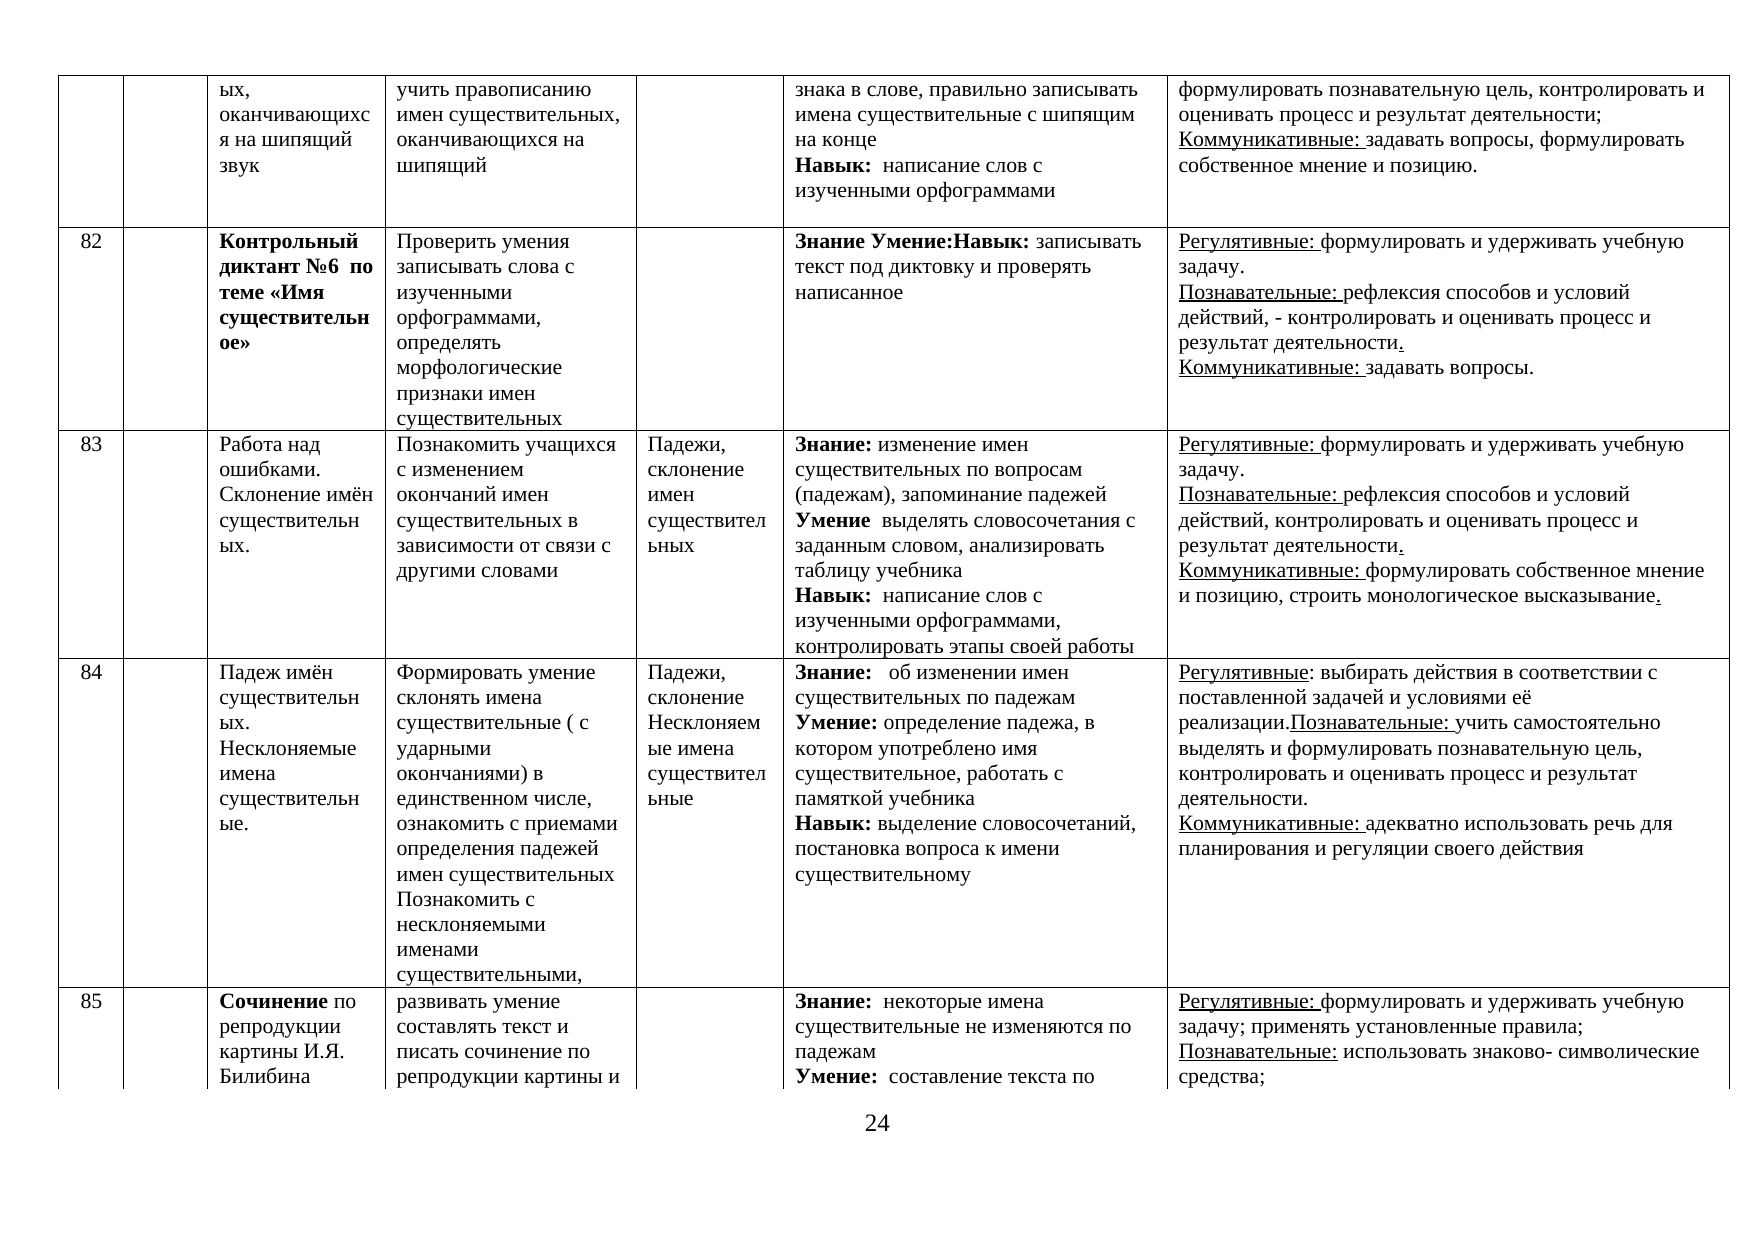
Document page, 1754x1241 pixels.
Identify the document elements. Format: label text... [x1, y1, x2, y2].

table_cell [637, 988, 783, 1088]
table_cell Знание Умение:Навык: записывать текст под диктовку и проверять написанное [784, 228, 1167, 430]
table_cell [124, 431, 207, 658]
table_cell Регулятивные: формулировать и удерживать учебную задачу. Познавательные: рефлексия способов и условий действий, - контролировать и оценивать процесс и результат деятельности. Коммуникативные: задавать вопросы. [1168, 228, 1729, 430]
table_cell Регулятивные: выбирать действия в соответствии с поставленной задачей и условиями её реализации.Познавательные: учить самостоятельно выделять и формулировать познавательную цель, контролировать и оценивать процесс и результат деятельности. Коммуникативные: адекватно использовать речь для планирования и регуляции своего действия [1168, 659, 1729, 987]
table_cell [784, 76, 1167, 227]
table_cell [208, 988, 385, 1088]
table_cell [637, 228, 783, 430]
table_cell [386, 76, 636, 227]
table_cell 83 [59, 431, 123, 658]
table_cell 82 [59, 228, 123, 430]
table_cell Знание: изменение имен существительных по вопросам (падежам), запоминание падежей Умение выделять словосочетания с заданным словом, анализировать таблицу учебника Навык: написание слов с изученными орфограммами, контролировать этапы своей работы [784, 431, 1167, 658]
table_cell Проверить умения записывать слова с изученными орфограммами, определять морфологические признаки имен существительных [386, 228, 636, 430]
table_cell Регулятивные: формулировать и удерживать учебную задачу. Познавательные: рефлексия способов и условий действий, контролировать и оценивать процесс и результат деятельности. Коммуникативные: формулировать собственное мнение и позицию, строить монологическое высказывание. [1168, 431, 1729, 658]
table_cell Познакомить учащихся с изменением окончаний имен существительных в зависимости от связи с другими словами [386, 431, 636, 658]
table_cell [124, 228, 207, 430]
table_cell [784, 988, 1167, 1088]
table_cell 84 [59, 659, 123, 987]
table_cell Работа над ошибками. Склонение имён существительных. [208, 431, 385, 658]
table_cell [208, 76, 385, 227]
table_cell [1168, 988, 1729, 1088]
table_cell 85 [59, 988, 123, 1088]
table_cell [124, 76, 207, 227]
table_cell [124, 988, 207, 1088]
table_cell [386, 988, 636, 1088]
table_cell Формировать умение склонять имена существительные ( с ударными окончаниями) в единственном числе, ознакомить с приемами определения падежей имен существительных Познакомить с несклоняемыми именами существительными, [386, 659, 636, 987]
table_cell Падеж имён существительных. Несклоняемые имена существительные. [208, 659, 385, 987]
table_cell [637, 76, 783, 227]
table_cell Знание: об изменении имен существительных по падежам Умение: определение падежа, в котором употреблено имя существительное, работать с памяткой учебника Навык: выделение словосочетаний, постановка вопроса к имени существительному [784, 659, 1167, 987]
table_cell Падежи, склонение Несклоняемые имена существительные [637, 659, 783, 987]
table_cell [124, 659, 207, 987]
table_cell 81 [59, 76, 123, 227]
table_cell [1168, 76, 1729, 227]
table_cell Падежи, склонение имен существительных [637, 431, 783, 658]
table_cell Контрольный диктант №6 по теме «Имя существительное» [208, 228, 385, 430]
